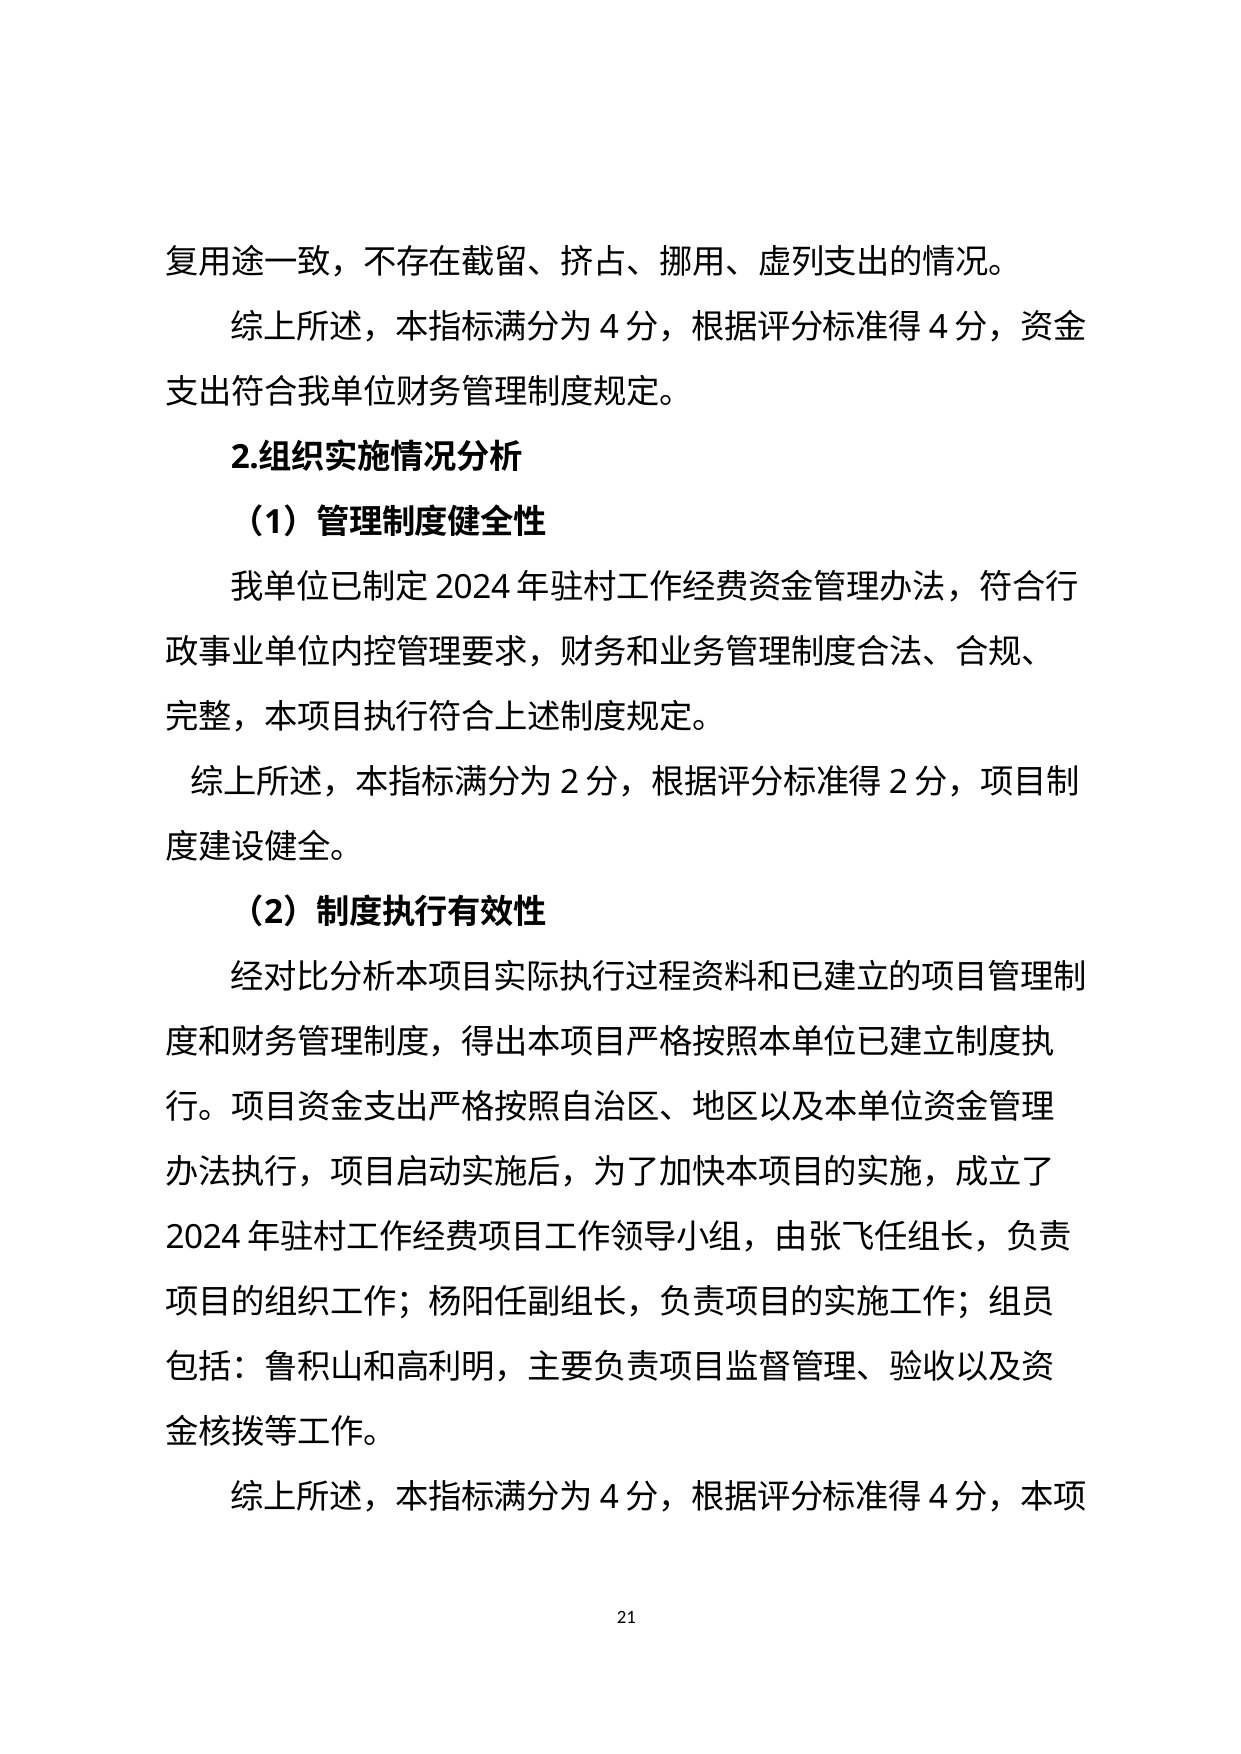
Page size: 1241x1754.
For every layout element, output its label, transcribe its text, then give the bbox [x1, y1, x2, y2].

text 经对比分析本项目实际执行过程资料和已建立的项目管理制度和财务管理制度，得出本项目严格按照本单位已建立制度执行。项目资金支出严格按照自治区、地区以及本单位资金管理办法执行，项目启动实施后，为了加快本项目的实施，成立了2024年驻村工作经费项目工作领导小组，由张飞任组长，负责项目的组织工作；杨阳任副组长，负责项目的实施工作；组员包括：鲁积山和高利明，主要负责项目监督管理、验收以及资金核拨等工作。 [165, 942, 1087, 1462]
text 综上所述，本指标满分为4分，根据评分标准得4分，资金支出符合我单位财务管理制度规定。 [165, 292, 1087, 422]
text 2.组织实施情况分析 [165, 422, 1087, 487]
text （1）管理制度健全性 [165, 487, 1087, 552]
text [165, 1462, 1087, 1527]
text 我单位已制定2024年驻村工作经费资金管理办法，符合行政事业单位内控管理要求，财务和业务管理制度合法、合规、完整，本项目执行符合上述制度规定。 综上所述，本指标满分为2分，根据评分标准得2分，项目制度建设健全。 [165, 552, 1087, 877]
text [165, 227, 1087, 292]
text （2）制度执行有效性 [165, 877, 1087, 942]
